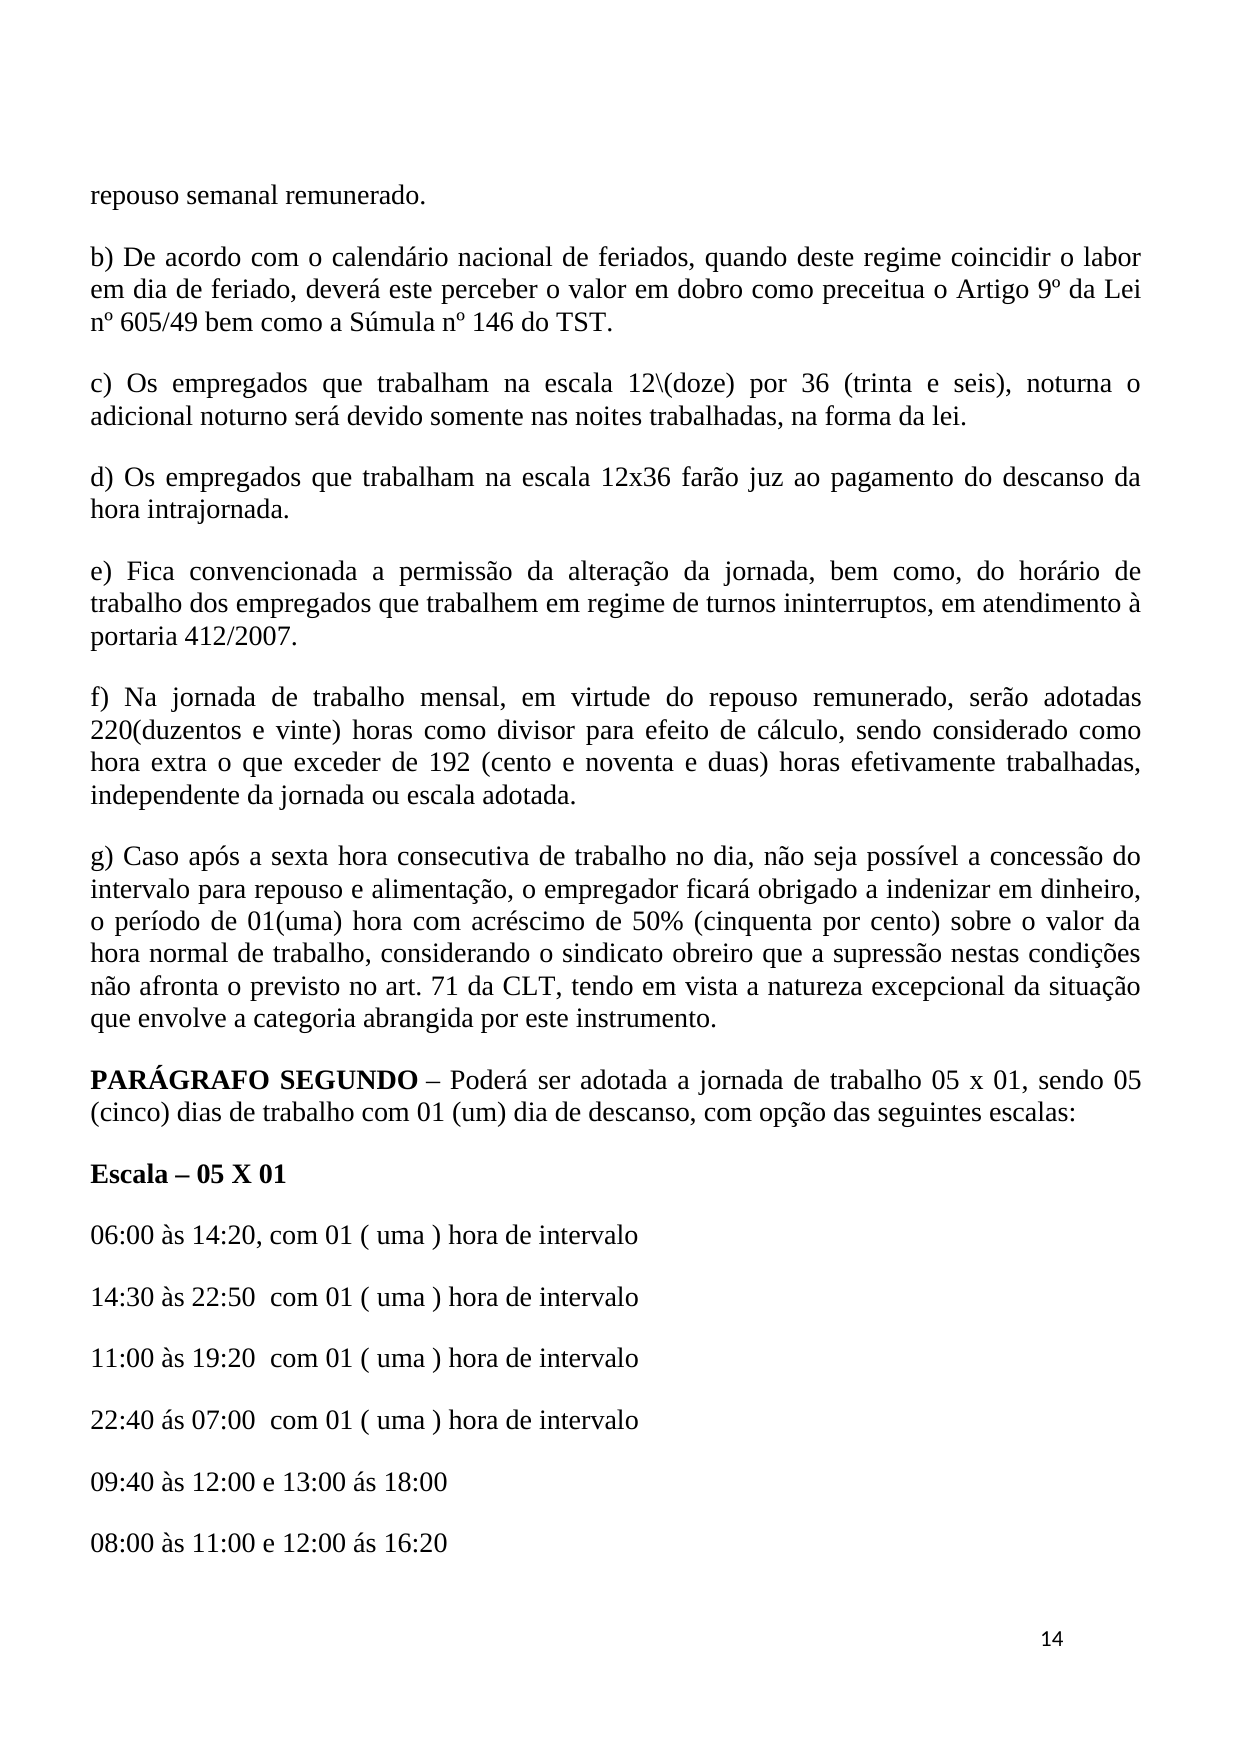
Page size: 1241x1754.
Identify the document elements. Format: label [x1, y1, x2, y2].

table_header [89, 148, 1152, 1589]
